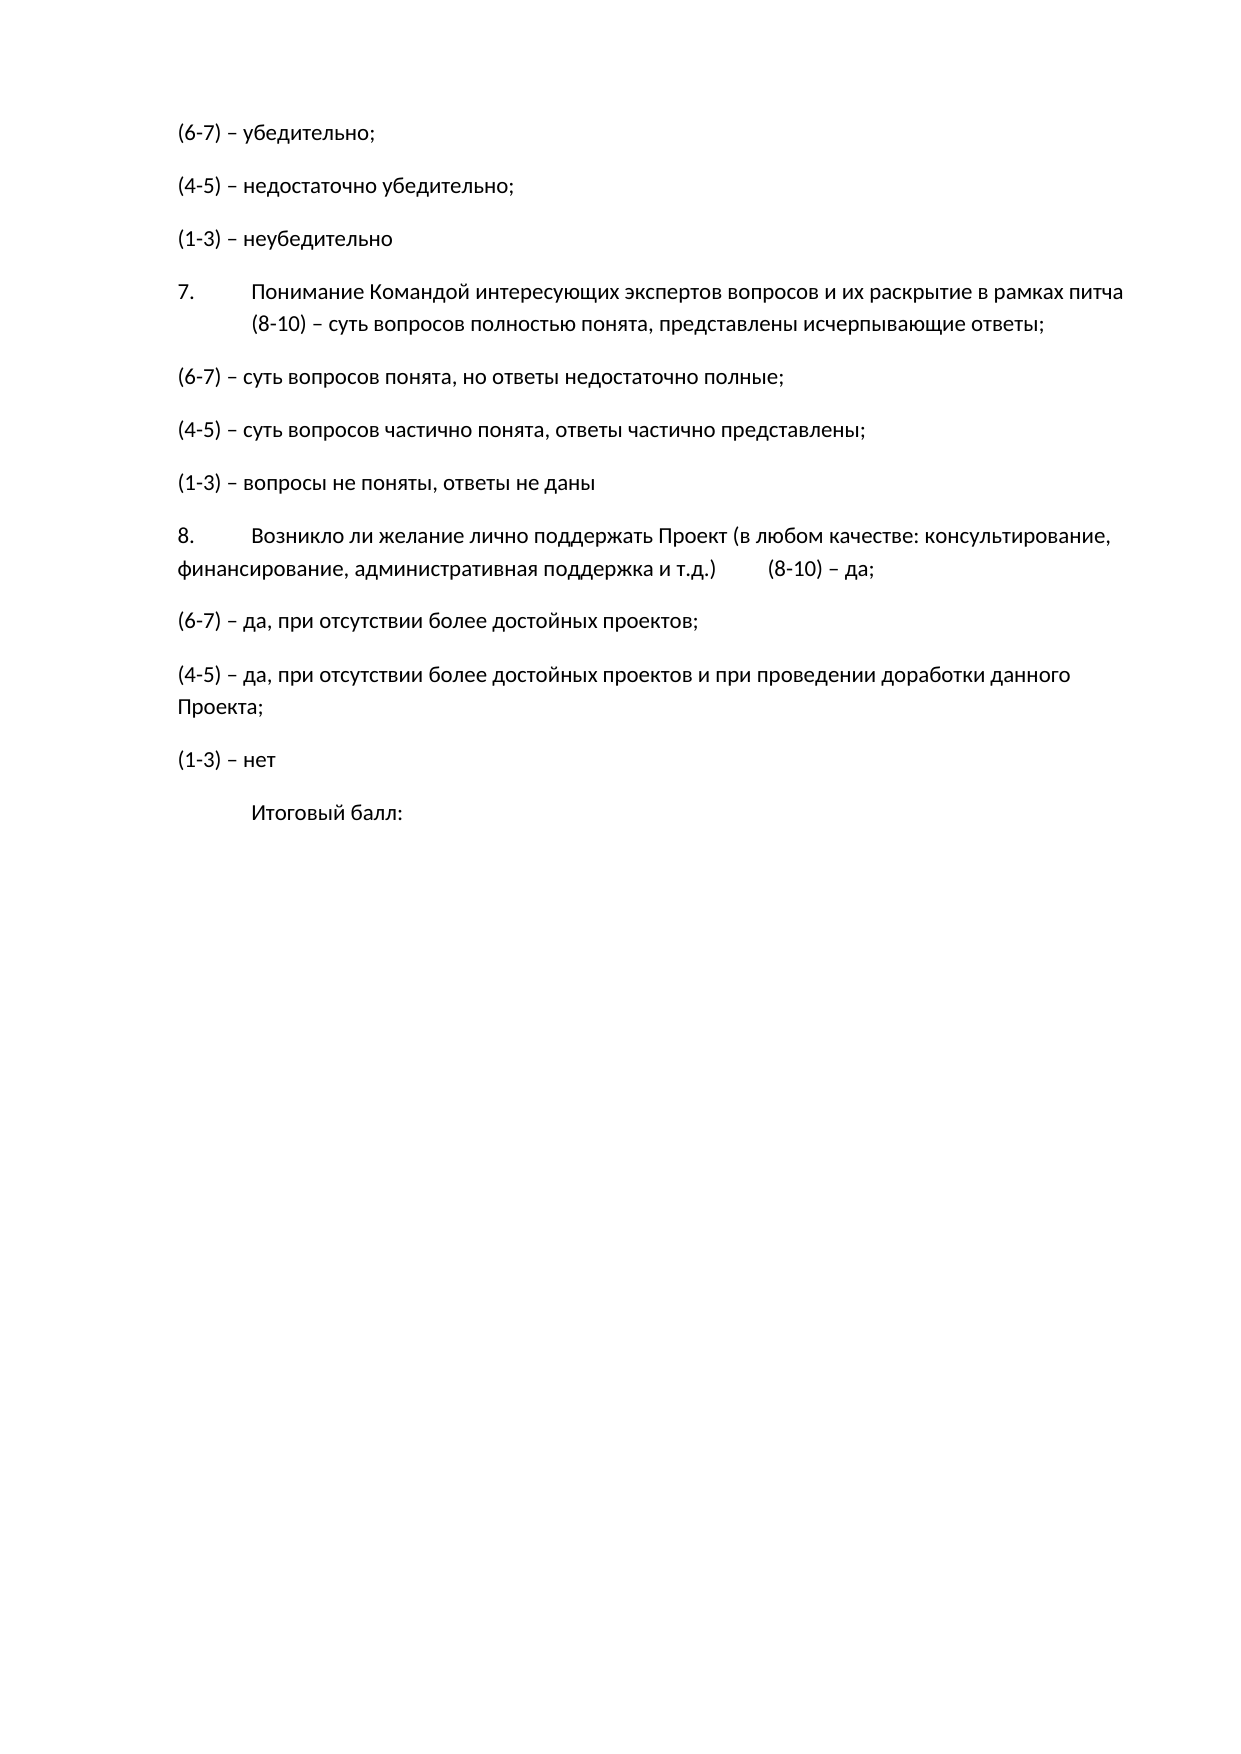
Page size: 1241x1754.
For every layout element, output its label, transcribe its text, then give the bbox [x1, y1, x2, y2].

text (6-7) – суть вопросов понята, но ответы недостаточно полные; [177, 362, 1152, 390]
text Итоговый балл: [177, 798, 1152, 826]
text (1-3) – неубедительно [177, 224, 1152, 252]
text (6-7) – да, при отсутствии более достойных проектов; [177, 607, 1152, 635]
text 7. Понимание Командой интересующих экспертов вопросов и их раскрытие в рамках питча (8-10) – суть вопросов полностью понята, представлены исчерпывающие ответы; [177, 277, 1152, 337]
text (4-5) – суть вопросов частично понята, ответы частично представлены; [177, 415, 1152, 443]
text (6-7) – убедительно; [177, 118, 1152, 146]
text 8. Возникло ли желание лично поддержать Проект (в любом качестве: консультирование, финансирование, административная поддержка и т.д.) (8-10) – да; [177, 521, 1152, 582]
text (4-5) – недостаточно убедительно; [177, 171, 1152, 199]
text (1-3) – нет [177, 745, 1152, 773]
text (4-5) – да, при отсутствии более достойных проектов и при проведении доработки данного Проекта; [177, 660, 1152, 720]
text (1-3) – вопросы не поняты, ответы не даны [177, 468, 1152, 496]
